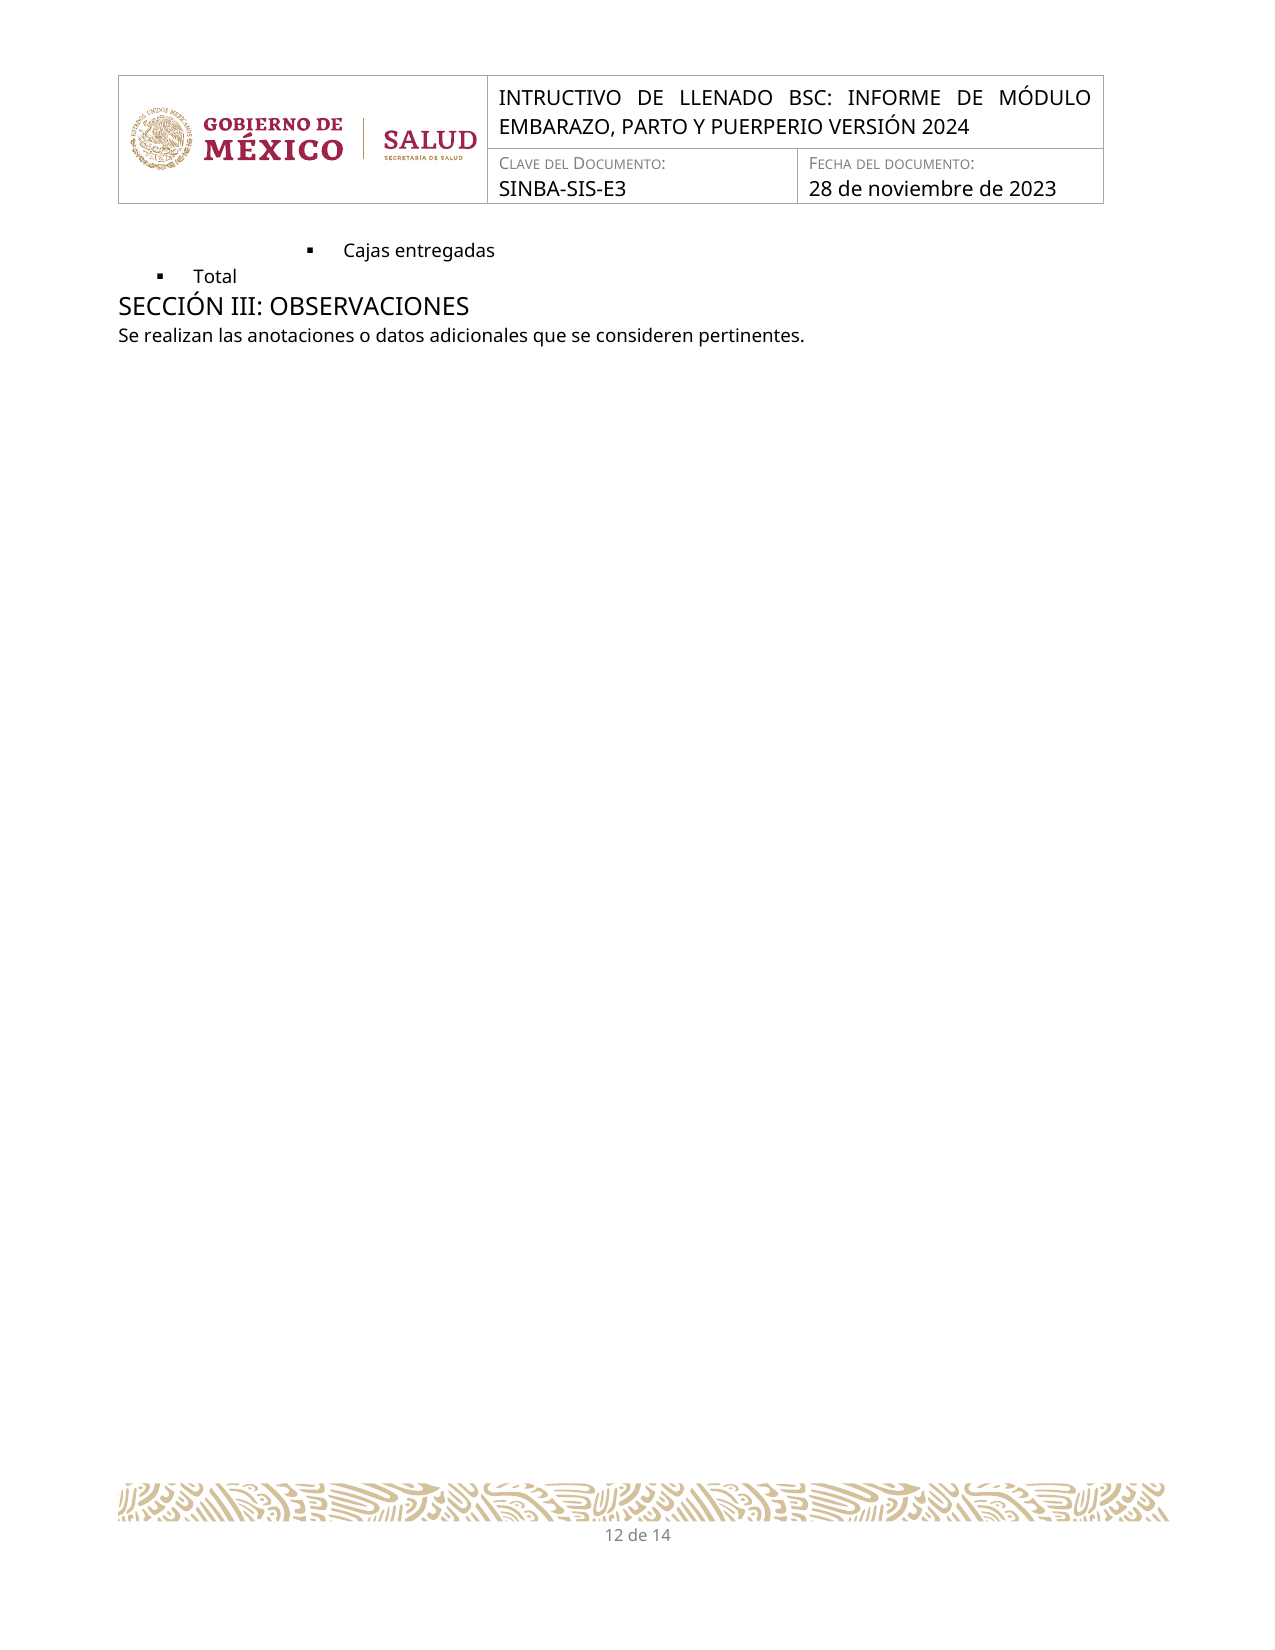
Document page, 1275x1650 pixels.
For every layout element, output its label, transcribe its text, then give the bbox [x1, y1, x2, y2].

list Cajas entregadas [306, 237, 1157, 263]
text Se realizan las anotaciones o datos adicionales que se consideren pertinentes. [118, 323, 1157, 348]
text SECCIÓN III: OBSERVACIONES [118, 288, 1157, 323]
list Total [156, 263, 1157, 288]
